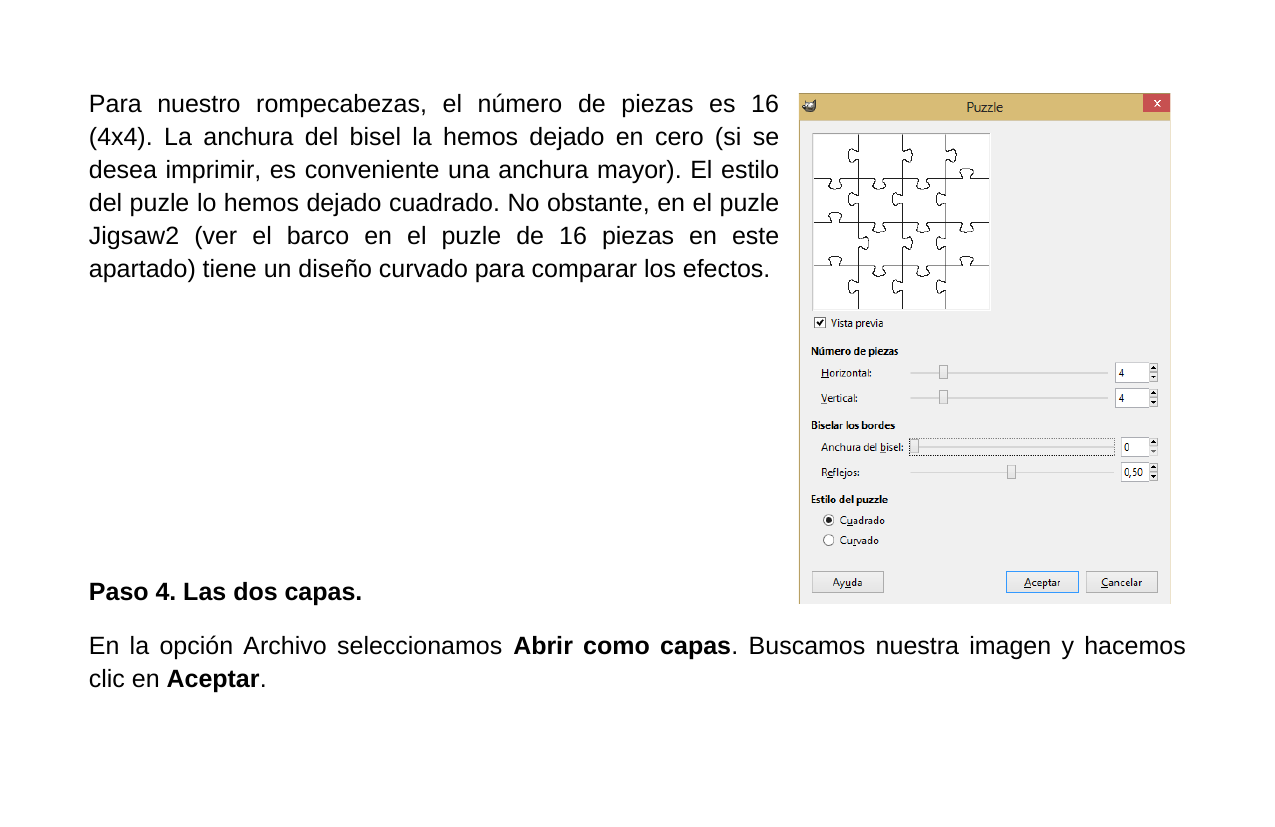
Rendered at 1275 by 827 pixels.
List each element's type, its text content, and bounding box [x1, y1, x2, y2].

text Paso 4. Las dos capas. [89, 577, 1186, 606]
text En la opción Archivo seleccionamos Abrir como capas. Buscamos nuestra imagen y hacemos clic en Aceptar. [89, 631, 1186, 692]
text Para nuestro rompecabezas, el número de piezas es 16 (4x4). La anchura del bisel la hemos dejado en cero (si se desea imprimir, es conveniente una anchura mayor). El estilo del puzle lo hemos dejado cuadrado. No obstante, en el puzle Jigsaw2 (ver el barco en el puzle de 16 piezas en este apartado) tiene un diseño curvado para comparar los efectos. [89, 89, 1186, 282]
picture [798, 93, 1171, 604]
